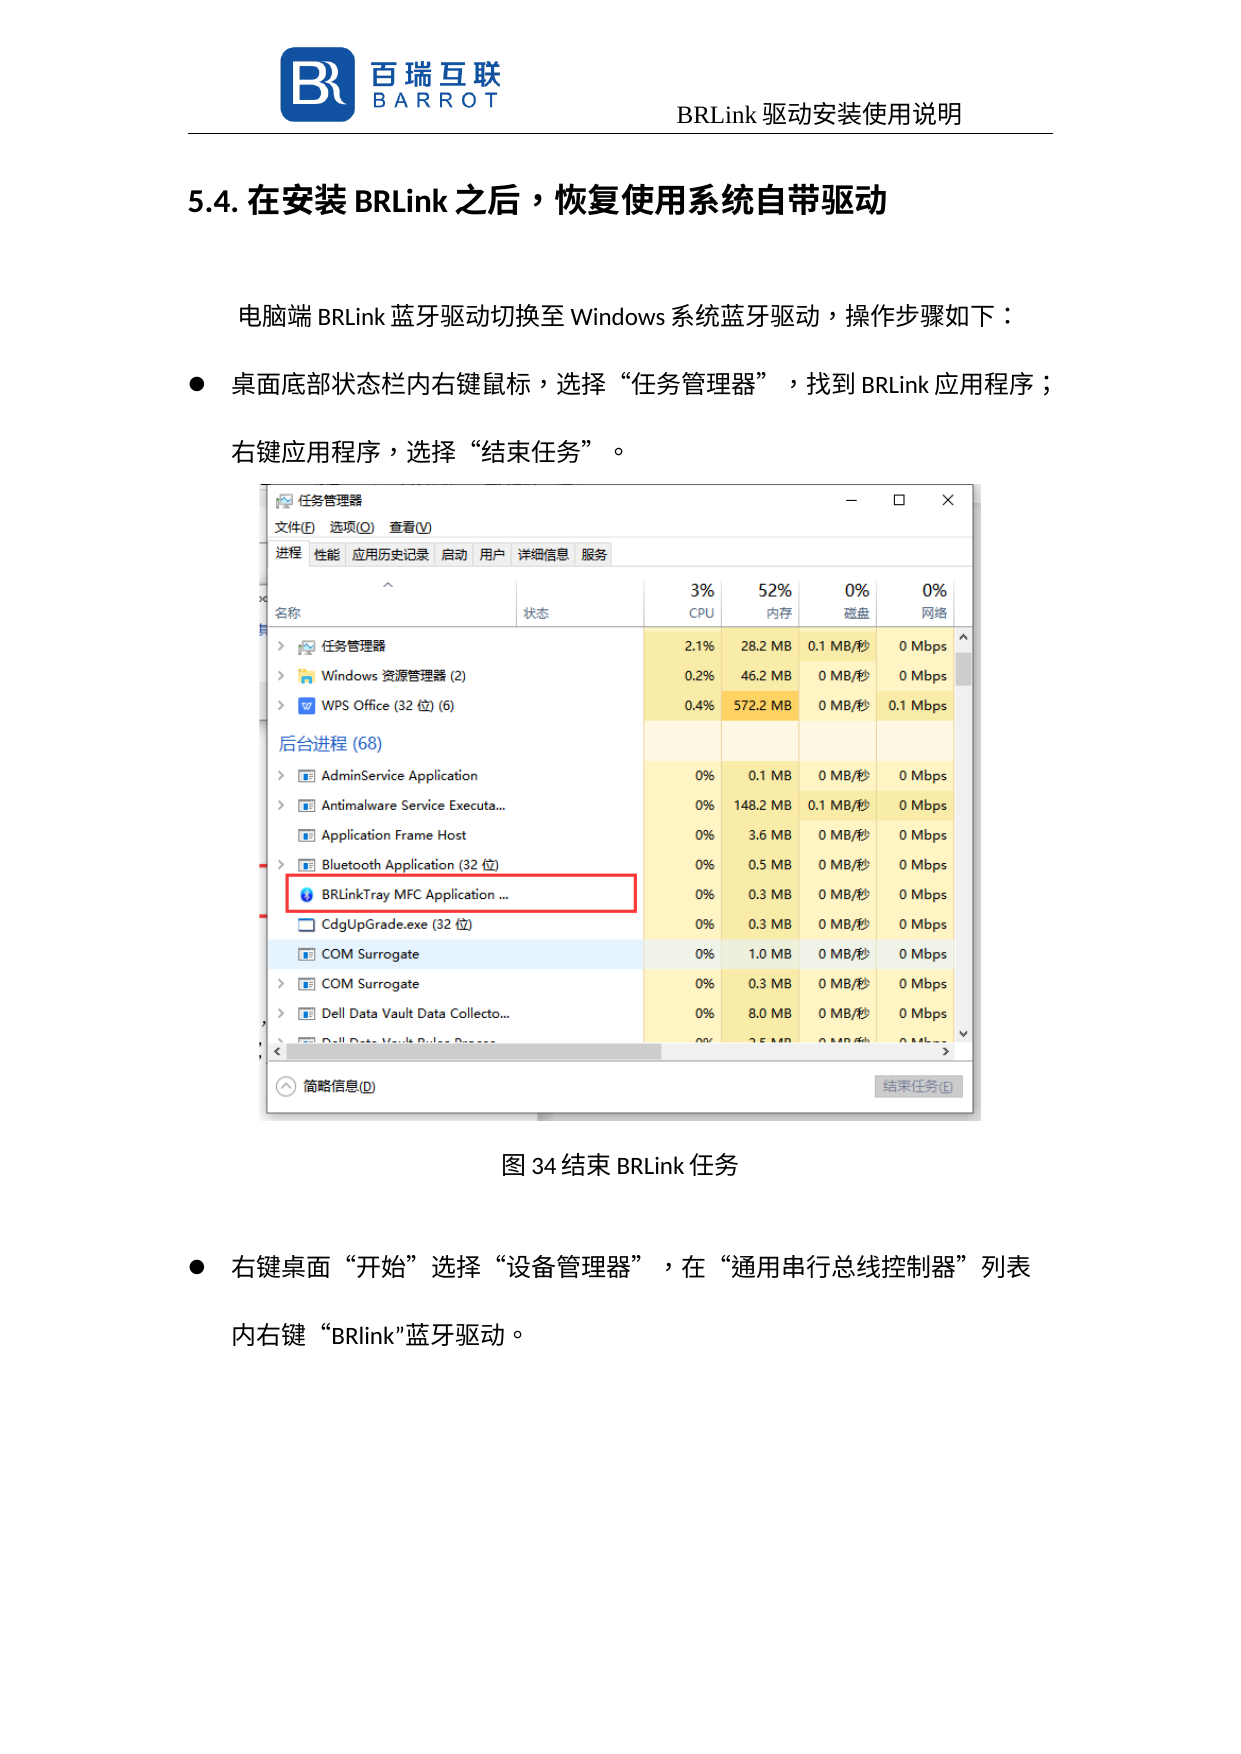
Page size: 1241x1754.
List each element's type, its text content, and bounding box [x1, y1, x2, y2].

subtitle 在安装BRLink之后，恢复使用系统自带驱动 [187, 164, 1053, 232]
list 桌面底部状态栏内右键鼠标，选择“任务管理器”，找到BRLink应用程序；右键应用程序，选择“结束任务”。 [187, 349, 1053, 485]
text 图34结束BRLink任务 [187, 1130, 1053, 1198]
picture [278, 44, 502, 124]
picture [259, 484, 981, 1121]
text 电脑端BRLink蓝牙驱动切换至Windows系统蓝牙驱动，操作步骤如下： [187, 281, 1053, 349]
list 右键桌面“开始”选择“设备管理器”，在“通用串行总线控制器”列表内右键“BRlink”蓝牙驱动。 [187, 1232, 1053, 1368]
